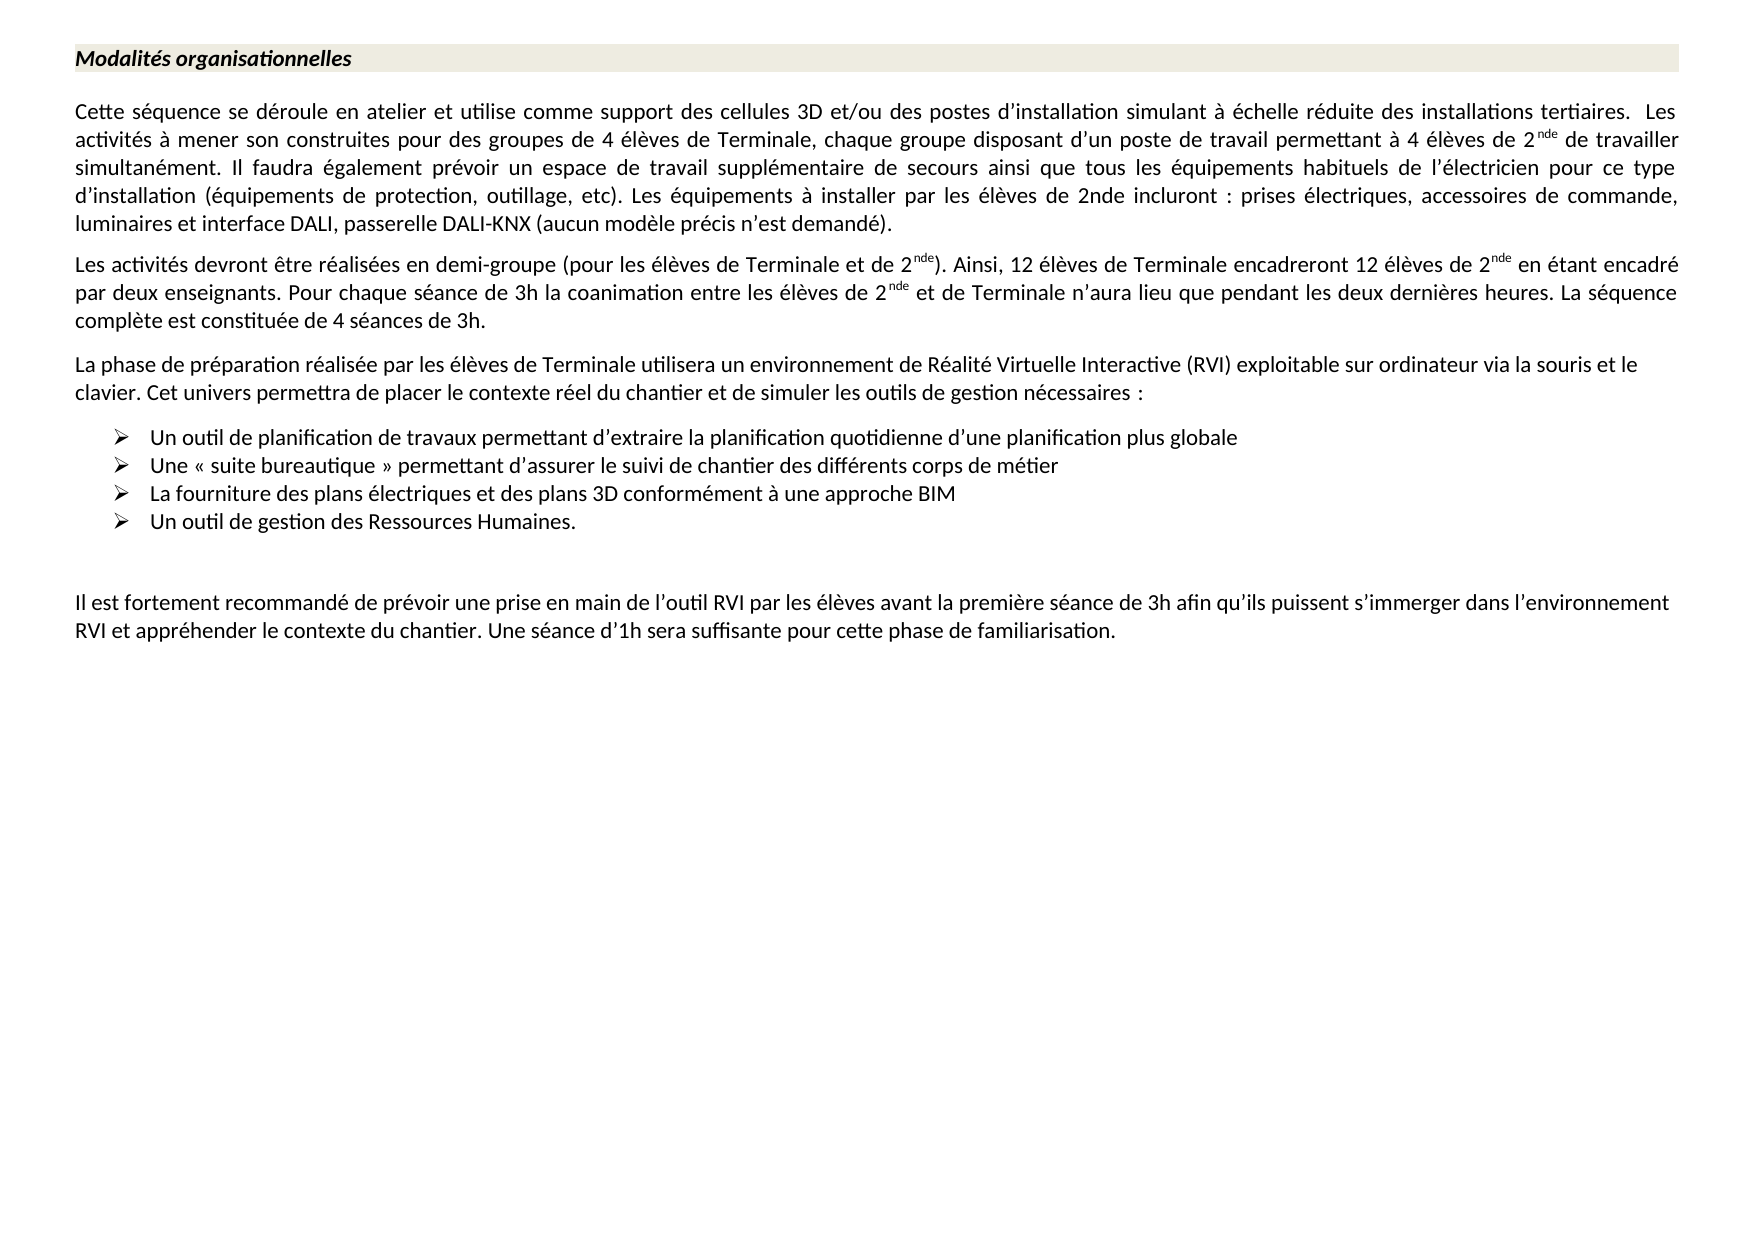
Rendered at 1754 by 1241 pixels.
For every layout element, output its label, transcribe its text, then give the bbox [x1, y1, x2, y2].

text Cette séquence se déroule en atelier et utilise comme support des cellules 3D et/ou des postes d’installation simulant à échelle réduite des installations tertiaires. Les activités à mener son construites pour des groupes de 4 élèves de Terminale, chaque groupe disposant d’un poste de travail permettant à 4 élèves de 2nde de travailler simultanément. Il faudra également prévoir un espace de travail supplémentaire de secours ainsi que tous les équipements habituels de l’électricien pour ce type d’installation (équipements de protection, outillage, etc). Les équipements à installer par les élèves de 2nde incluront : prises électriques, accessoires de commande, luminaires et interface DALI, passerelle DALI-KNX (aucun modèle précis n’est demandé). [75, 97, 1679, 237]
text Les activités devront être réalisées en demi-groupe (pour les élèves de Terminale et de 2nde). Ainsi, 12 élèves de Terminale encadreront 12 élèves de 2nde en étant encadré par deux enseignants. Pour chaque séance de 3h la coanimation entre les élèves de 2nde et de Terminale n’aura lieu que pendant les deux dernières heures. La séquence complète est constituée de 4 séances de 3h. [75, 250, 1679, 334]
text La phase de préparation réalisée par les élèves de Terminale utilisera un environnement de Réalité Virtuelle Interactive (RVI) exploitable sur ordinateur via la souris et le clavier. Cet univers permettra de placer le contexte réel du chantier et de simuler les outils de gestion nécessaires : [75, 351, 1679, 407]
text Modalités organisationnelles [75, 44, 1679, 72]
text Il est fortement recommandé de prévoir une prise en main de l’outil RVI par les élèves avant la première séance de 3h afin qu’ils puissent s’immerger dans l’environnement RVI et appréhender le contexte du chantier. Une séance d’1h sera suffisante pour cette phase de familiarisation. [75, 588, 1679, 644]
list La fourniture des plans électriques et des plans 3D conformément à une approche BIM [112, 479, 1679, 507]
list Un outil de gestion des Ressources Humaines. [112, 507, 1679, 535]
list Un outil de planification de travaux permettant d’extraire la planification quotidienne d’une planification plus globale [112, 423, 1679, 451]
list Une « suite bureautique » permettant d’assurer le suivi de chantier des différents corps de métier [112, 451, 1679, 479]
